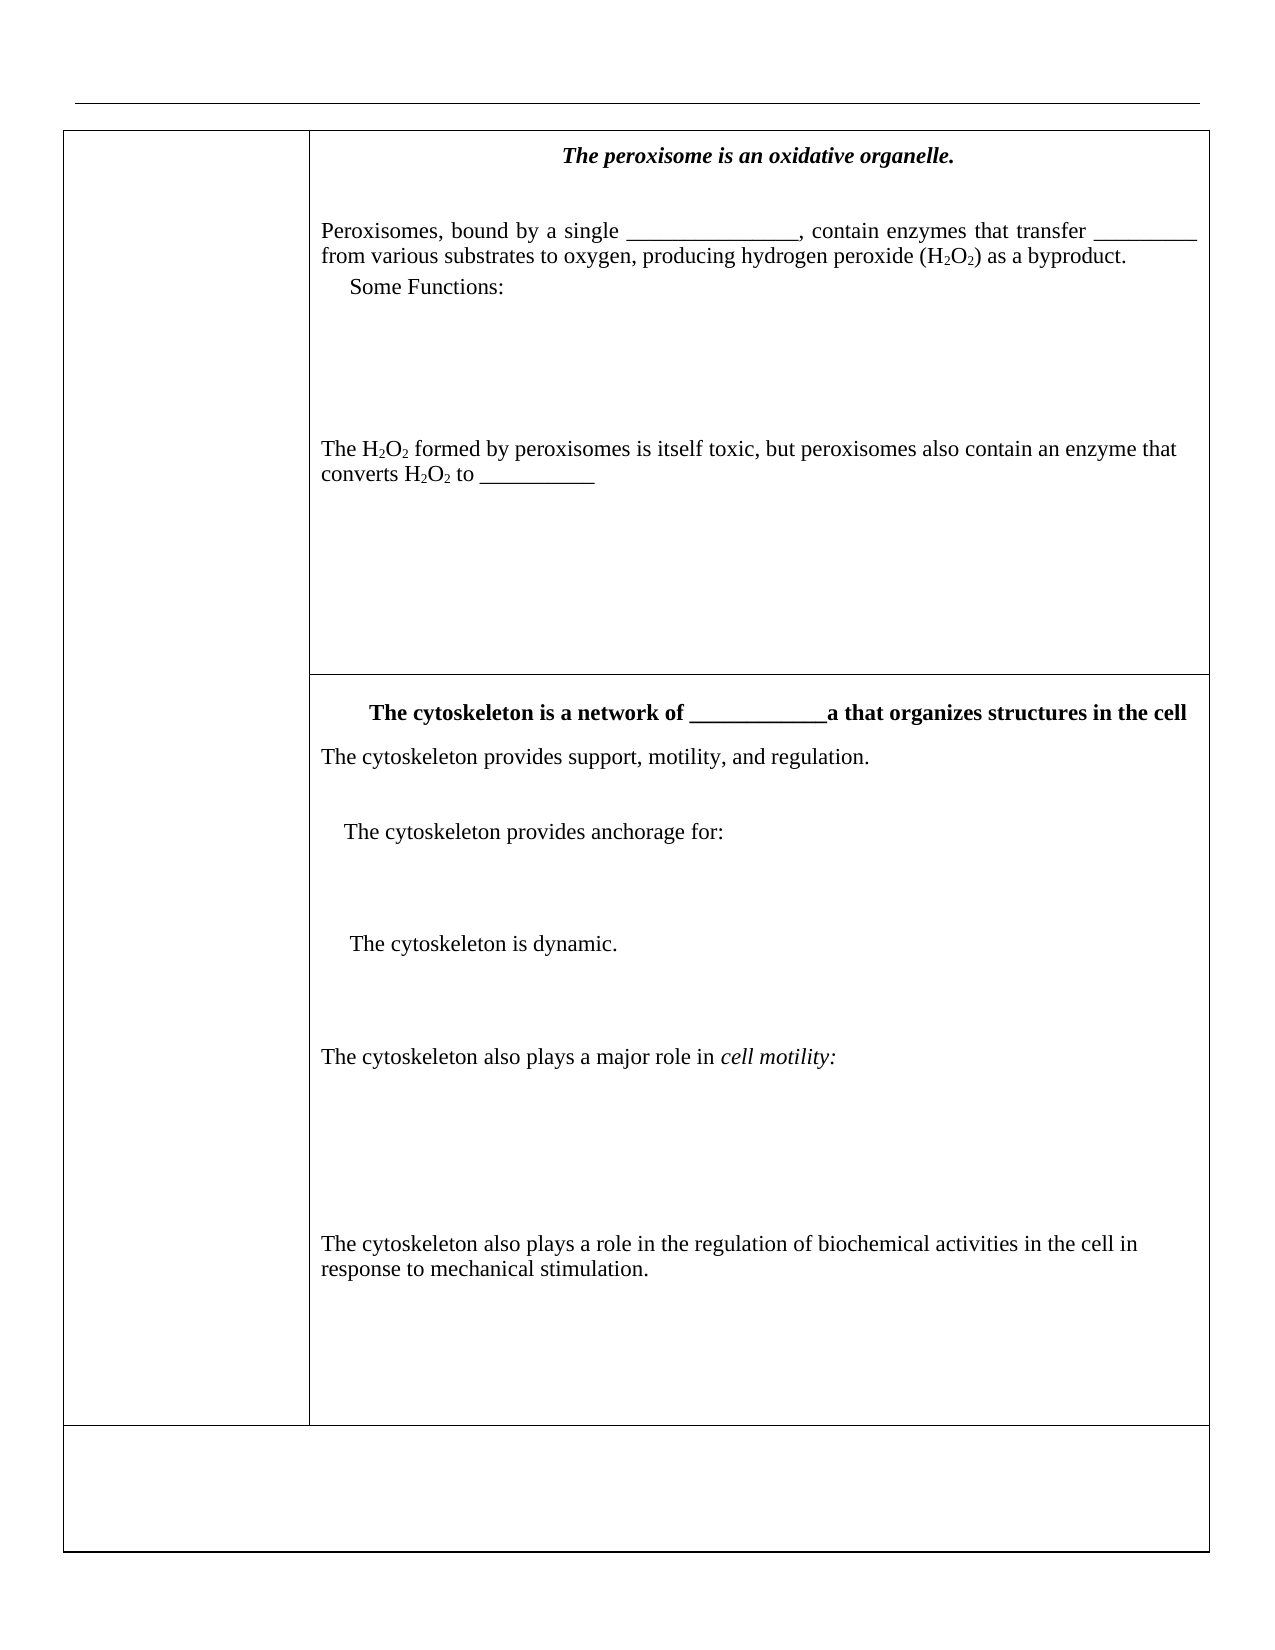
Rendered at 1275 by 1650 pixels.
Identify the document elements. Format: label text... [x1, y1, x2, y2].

table_cell The cytoskeleton is a network of ____________a that organizes structures in the cell The cytoskeleton provides support, motility, and regulation. The cytoskeleton provides anchorage for: The cytoskeleton is dynamic. The cytoskeleton also plays a major role in cell motility: The cytoskeleton also plays a role in the regulation of biochemical activities in the cell in response to mechanical stimulation. [310, 675, 1209, 1425]
table_cell [64, 1426, 1209, 1551]
table_cell The peroxisome is an oxidative organelle. Peroxisomes, bound by a single _______________, contain enzymes that transfer _________ from various substrates to oxygen, producing hydrogen peroxide (H2O2) as a byproduct. Some Functions: The H2O2 formed by peroxisomes is itself toxic, but peroxisomes also contain an enzyme that converts H2O2 to __________ [310, 131, 1209, 674]
table_cell [64, 131, 309, 1425]
